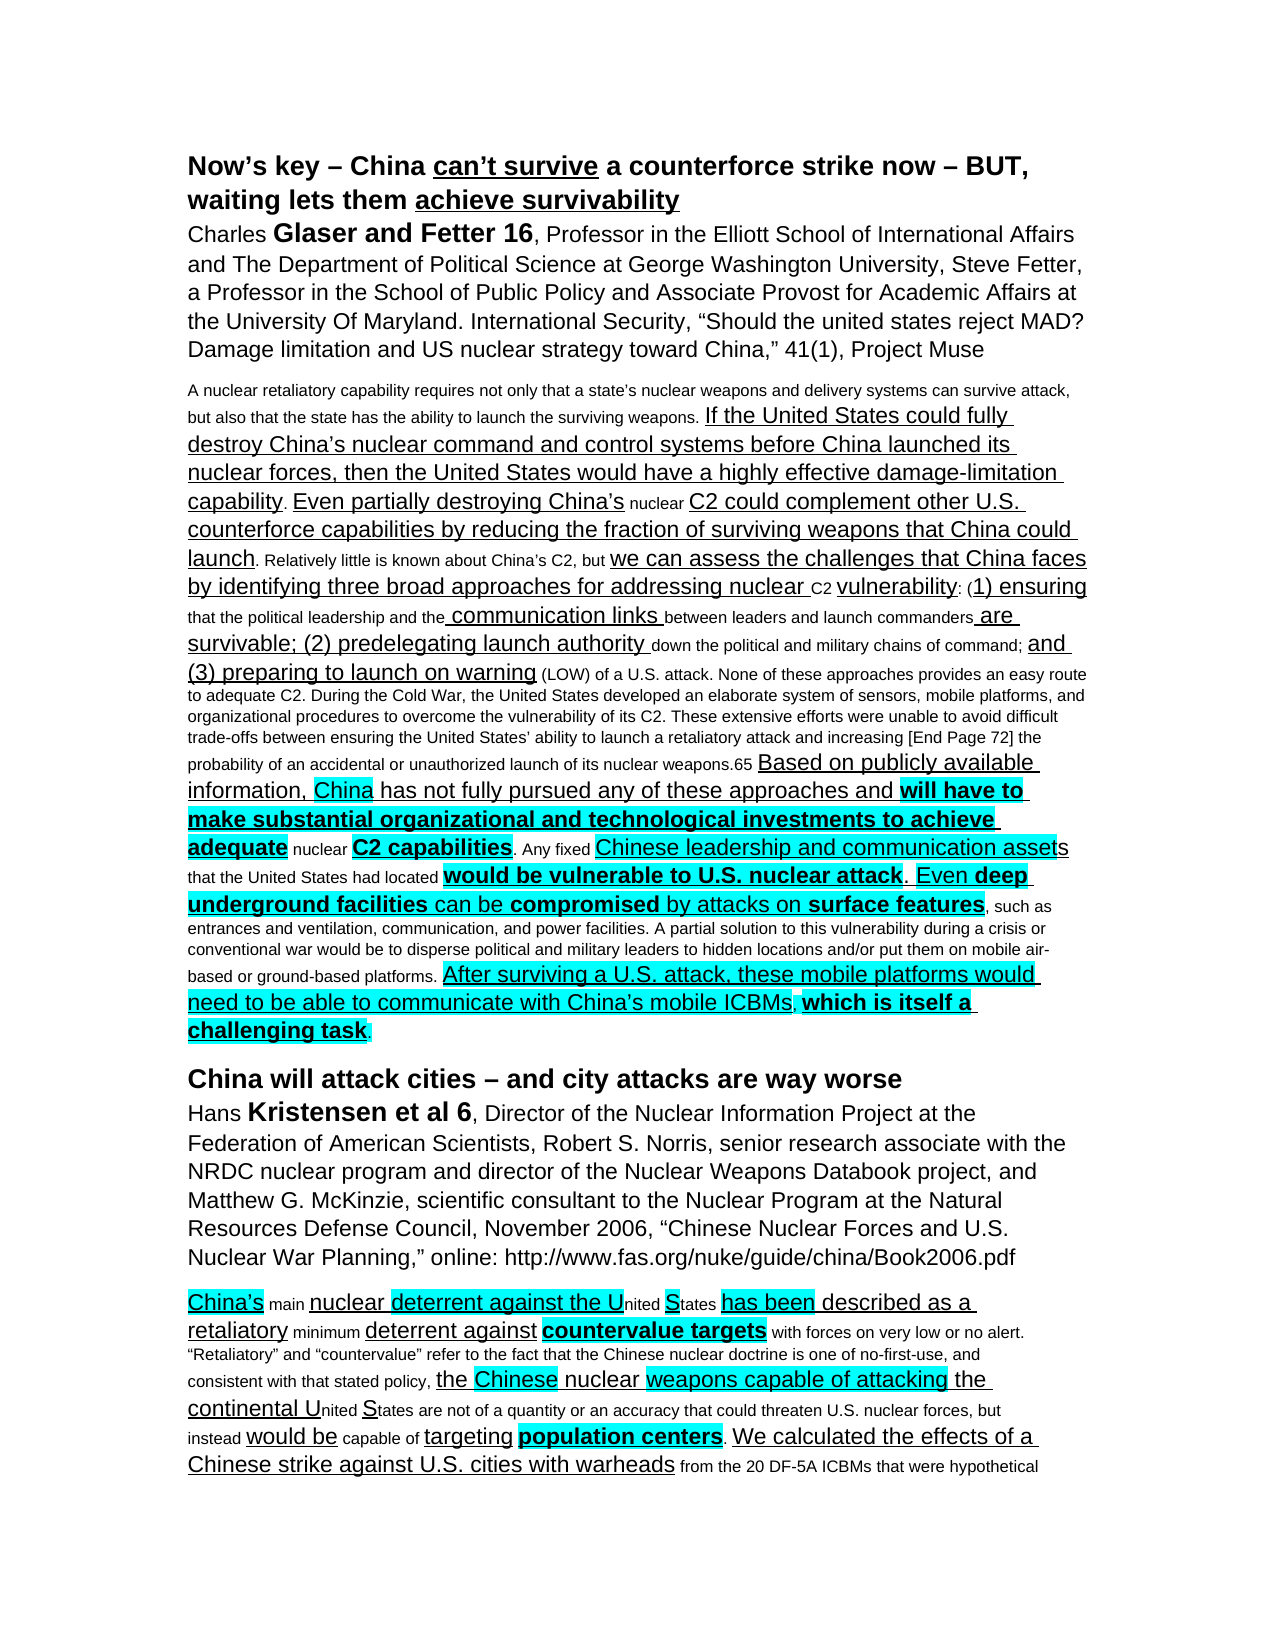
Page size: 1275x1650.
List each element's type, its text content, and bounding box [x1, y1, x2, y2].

subtitle China will attack cities – and city attacks are way worse [187, 1063, 1087, 1094]
text Hans Kristensen et al 6, Director of the Nuclear Information Project at the Federation of American Scientists, Robert S. Norris, senior research associate with the NRDC nuclear program and director of the Nuclear Weapons Databook project, and Matthew G. McKinzie, scientific consultant to the Nuclear Program at the Natural Resources Defense Council, November 2006, “Chinese Nuclear Forces and U.S. Nuclear War Planning,” online: http://www.fas.org/nuke/guide/china/Book2006.pdf [187, 1096, 1087, 1270]
text Charles Glaser and Fetter 16, Professor in the Elliott School of International Affairs and The Department of Political Science at George Washington University, Steve Fetter, a Professor in the School of Public Policy and Associate Provost for Academic Affairs at the University Of Maryland. International Security, “Should the united states reject MAD? Damage limitation and US nuclear strategy toward China,” 41(1), Project Muse [187, 217, 1087, 362]
subtitle Now’s key – China can’t survive a counterforce strike now – BUT, waiting lets them achieve survivability [187, 150, 1087, 215]
text A nuclear retaliatory capability requires not only that a state’s nuclear weapons and delivery systems can survive attack, but also that the state has the ability to launch the surviving weapons. If the United States could fully destroy China’s nuclear command and control systems before China launched its nuclear forces, then the United States would have a highly effective damage-limitation capability. Even partially destroying China’s nuclear C2 could complement other U.S. counterforce capabilities by reducing the fraction of surviving weapons that China could launch. Relatively little is known about China’s C2, but we can assess the challenges that China faces by identifying three broad approaches for addressing nuclear C2 vulnerability: (1) ensuring that the political leadership and the communication links between leaders and launch commanders are survivable; (2) predelegating launch authority down the political and military chains of command; and (3) preparing to launch on warning (LOW) of a U.S. attack. None of these approaches provides an easy route to adequate C2. During the Cold War, the United States developed an elaborate system of sensors, mobile platforms, and organizational procedures to overcome the vulnerability of its C2. These extensive efforts were unable to avoid difficult trade-offs between ensuring the United States’ ability to launch a retaliatory attack and increasing [End Page 72] the probability of an accidental or unauthorized launch of its nuclear weapons.65 Based on publicly available information, China has not fully pursued any of these approaches and will have to make substantial organizational and technological investments to achieve adequate nuclear C2 capabilities. Any fixed Chinese leadership and communication assets that the United States had located would be vulnerable to U.S. nuclear attack. Even deep underground facilities can be compromised by attacks on surface features, such as entrances and ventilation, communication, and power facilities. A partial solution to this vulnerability during a crisis or conventional war would be to disperse political and military leaders to hidden locations and/or put them on mobile air-based or ground-based platforms. After surviving a U.S. attack, these mobile platforms would need to be able to communicate with China’s mobile ICBMs, which is itself a challenging task. [187, 381, 1087, 1044]
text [187, 1288, 1057, 1478]
